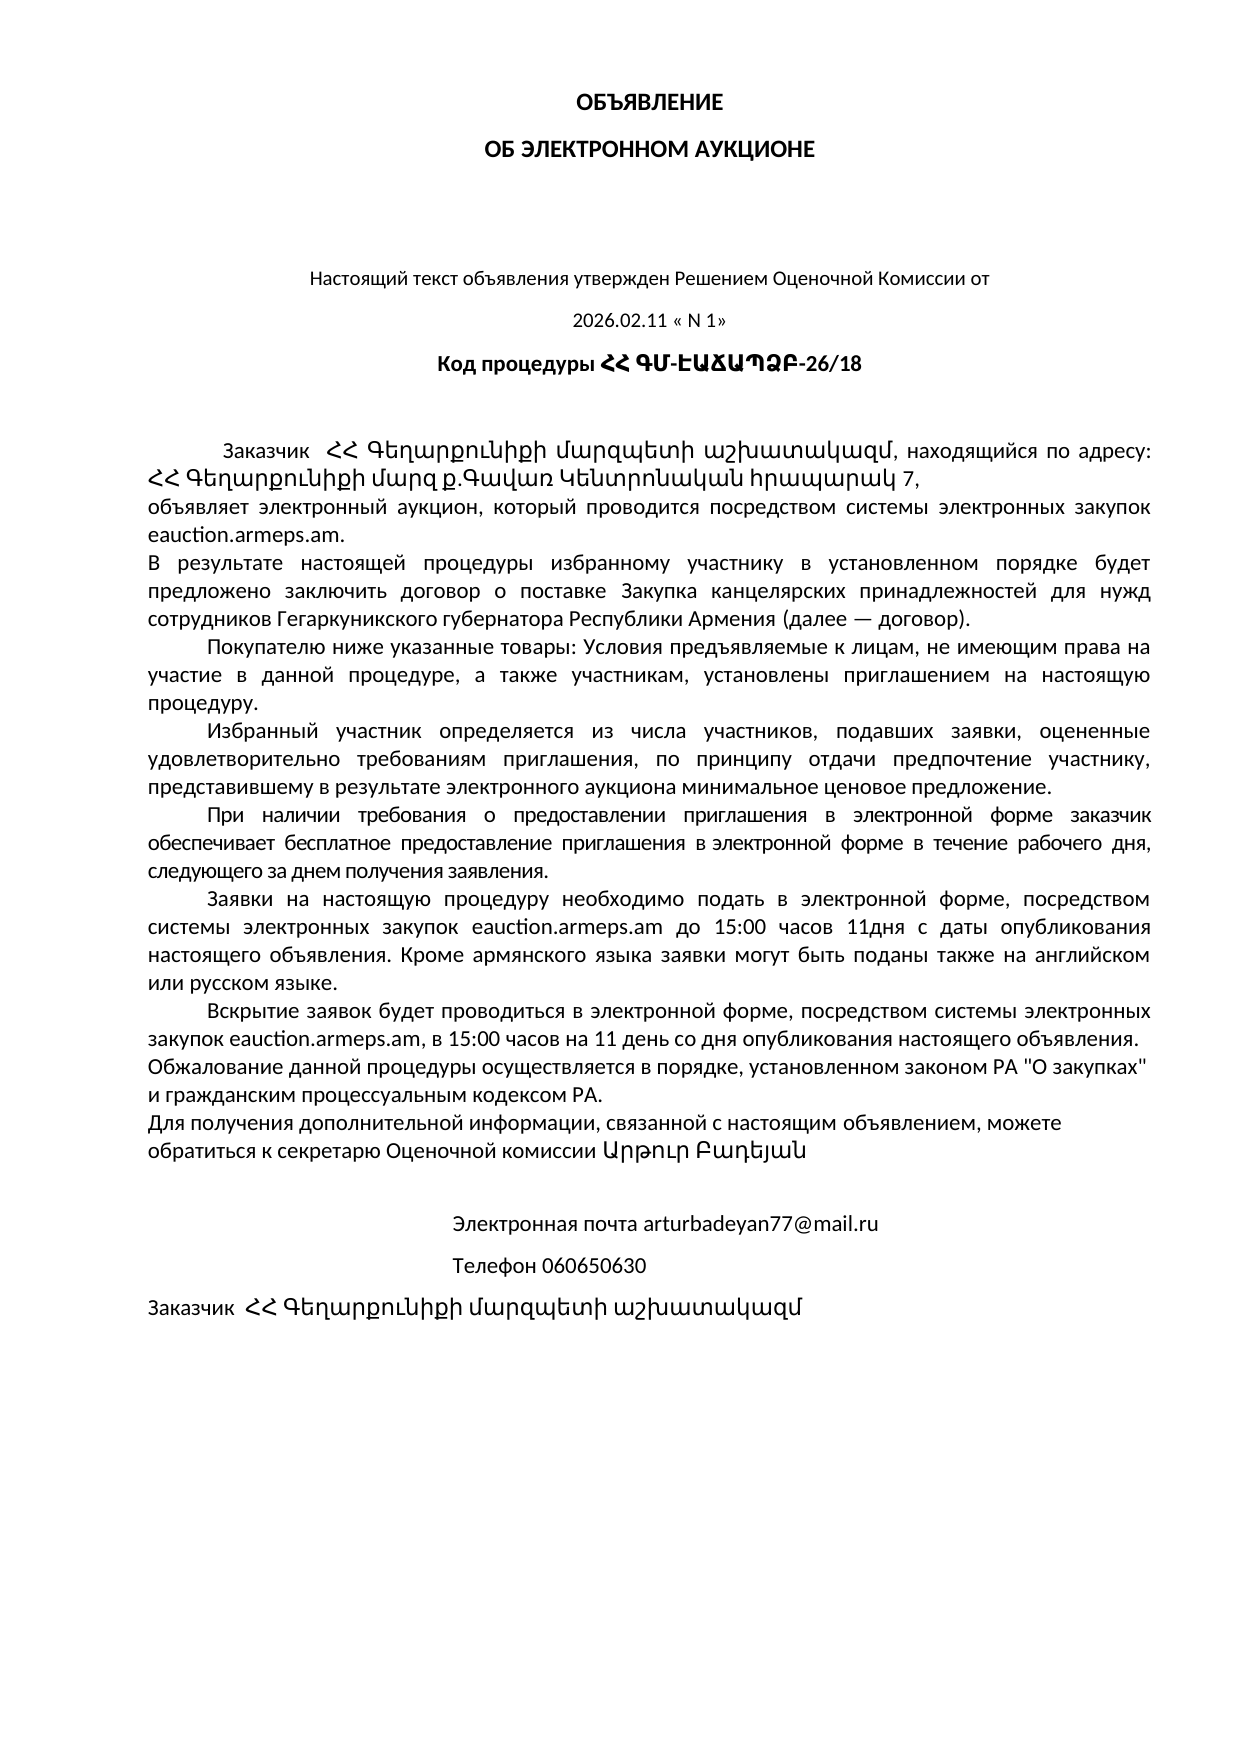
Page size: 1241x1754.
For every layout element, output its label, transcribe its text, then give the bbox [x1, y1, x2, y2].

text Телефон 060650630 [148, 1251, 1152, 1279]
text Код процедуры ՀՀ ԳՄ-ԷԱՃԱՊՁԲ-26/18 [148, 349, 1152, 377]
text 2026.02.11 « N 1» [148, 307, 1152, 332]
text Заказчик ՀՀ Գեղարքունիքի մարզպետի աշխատակազմ [148, 1293, 1152, 1321]
text объявляет электронный аукцион, который проводится посредством системы электронных закупок eauction.armeps.am. [148, 492, 1152, 548]
text Электронная почта arturbadeyan77@mail.ru [148, 1209, 1152, 1237]
text В результате настоящей процедуры избранному участнику в установленном порядке будет предложено заключить договор о поставке Закупка канцелярских принадлежностей для нужд сотрудников Гегаркуникского губернатора Республики Армения (далее — договор). [148, 548, 1152, 632]
text ОБ ЭЛЕКТРОННОМ АУКЦИОНЕ [148, 134, 1152, 164]
text Вскрытие заявок будет проводиться в электронной форме, посредством системы электронных закупок eauction.armeps.am, в 15:00 часов на 11 день со дня опубликования настоящего объявления. [148, 996, 1152, 1052]
text Заказчик ՀՀ Գեղարքունիքի մարզպետի աշխատակազմ, находящийся по адресу: ՀՀ Գեղարքունիքի մարզ ք.Գավառ Կենտրոնական հրապարակ 7, [148, 436, 1152, 492]
text Для получения дополнительной информации, связанной с настоящим объявлением, можете обратиться к секретарю Оценочной комиссии Արթուր Բադեյան [148, 1108, 1152, 1164]
text Обжалование данной процедуры осуществляется в порядке, установленном законом РА "О закупках" и гражданским процессуальным кодексом РА. [148, 1052, 1152, 1108]
text Заявки на настоящую процедуру необходимо подать в электронной форме, посредством системы электронных закупок eauction.armeps.am до 15:00 часов 11дня с даты опубликования настоящего объявления. Кроме армянского языка заявки могут быть поданы также на английском или русском языке. [148, 884, 1152, 996]
text ОБЪЯВЛЕНИЕ [148, 86, 1152, 117]
text Настоящий текст объявления утвержден Решением Оценочной Комиссии от [148, 265, 1152, 290]
text Избранный участник определяется из числа участников, подавших заявки, оцененные удовлетворительно требованиям приглашения, по принципу отдачи предпочтение участнику, представившему в результате электронного аукциона минимальное ценовое предложение. [148, 716, 1152, 800]
text Покупателю ниже указанные товары: Условия предъявляемые к лицам, не имеющим права на участие в данной процедуре, а также участникам, установлены приглашением на настоящую процедуру. [148, 632, 1152, 716]
text При наличии требования о предоставлении приглашения в электронной форме заказчик обеспечивает бесплатное предоставление приглашения в электронной форме в течение рабочего дня, следующего за днем получения заявления. [148, 800, 1152, 884]
